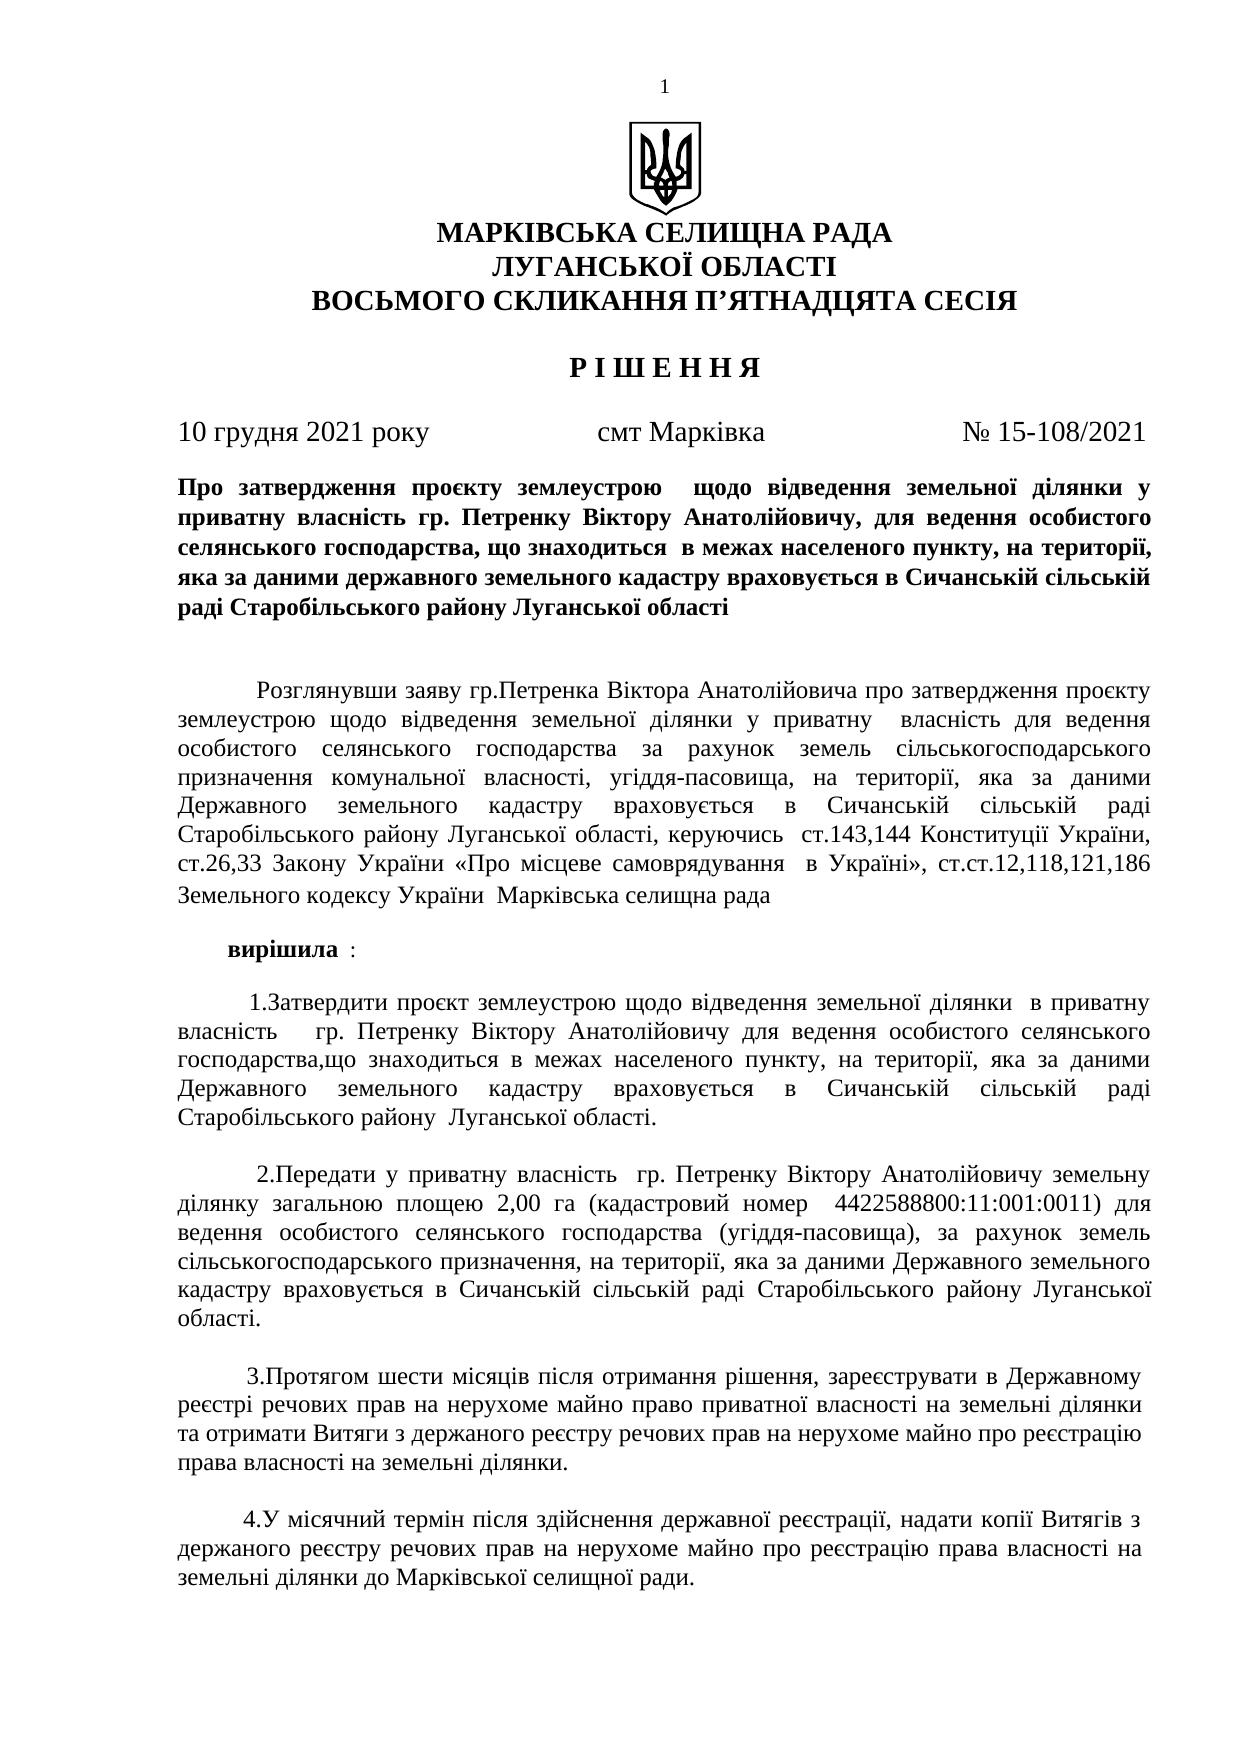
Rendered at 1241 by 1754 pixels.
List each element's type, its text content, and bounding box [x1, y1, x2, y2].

text ВОСЬМОГО СКЛИКАННЯ П’ЯТНАДЦЯТА СЕСІЯ [177, 283, 1152, 316]
text Розглянувши заяву гр.Петренка Віктора Анатолійовича про затвердження проєкту землеустрою щодо відведення земельної ділянки у приватну власність для ведення особистого селянського господарства за рахунок земель сільськогосподарського призначення комунальної власності, угіддя-пасовища, на території, яка за даними Державного земельного кадастру враховується в Сичанській сільській раді Старобільського району Луганської області, керуючись ст.143,144 Конституції України, ст.26,33 Закону України «Про місцеве самоврядування в Україні», ст.ст.12,118,121,186 Земельного кодексу України Марківська селищна рада [177, 675, 1152, 910]
text вирішила : [177, 934, 1152, 963]
text ЛУГАНСЬКОЇ ОБЛАСТІ [177, 249, 1152, 283]
text 3.Протягом шести місяців після отримання рішення, зареєструвати в Державному реєстрі речових прав на нерухоме майно право приватної власності на земельні ділянки та отримати Витяги з держаного реєстру речових прав на нерухоме майно про реєстрацію права власності на земельні ділянки. [177, 1361, 1143, 1476]
text Р І Ш Е Н Н Я [177, 350, 1152, 383]
text 10 грудня 2021 року смт Марківка № 15-108/2021 [177, 414, 1152, 448]
text Про затвердження проєкту землеустрою щодо відведення земельної ділянки у приватну власність гр. Петренку Віктору Анатолійовичу, для ведення особистого селянського господарства, що знаходиться в межах населеного пункту, на території, яка за даними державного земельного кадастру враховується в Сичанській сільській раді Старобільського району Луганської області [177, 472, 1152, 621]
text 1.Затвердити проєкт землеустрою щодо відведення земельної ділянки в приватну власність гр. Петренку Віктору Анатолійовичу для ведення особистого селянського господарства,що знаходиться в межах населеного пункту, на території, яка за даними Державного земельного кадастру враховується в Сичанській сільській раді Старобільського району Луганської області. [177, 987, 1152, 1131]
text 4.У місячний термін після здійснення державної реєстрації, надати копії Витягів з держаного реєстру речових прав на нерухоме майно про реєстрацію права власності на земельні ділянки до Марківської селищної ради. [177, 1504, 1143, 1591]
text МАРКІВСЬКА СЕЛИЩНА РАДА [177, 216, 1152, 249]
text 2.Передати у приватну власність гр. Петренку Віктору Анатолійовичу земельну ділянку загальною площею 2,00 га (кадастровий номер 4422588800:11:001:0011) для ведення особистого селянського господарства (угіддя-пасовища), за рахунок земель сільськогосподарського призначення, на території, яка за даними Державного земельного кадастру враховується в Сичанській сільській раді Старобільського району Луганської області. [177, 1159, 1152, 1332]
